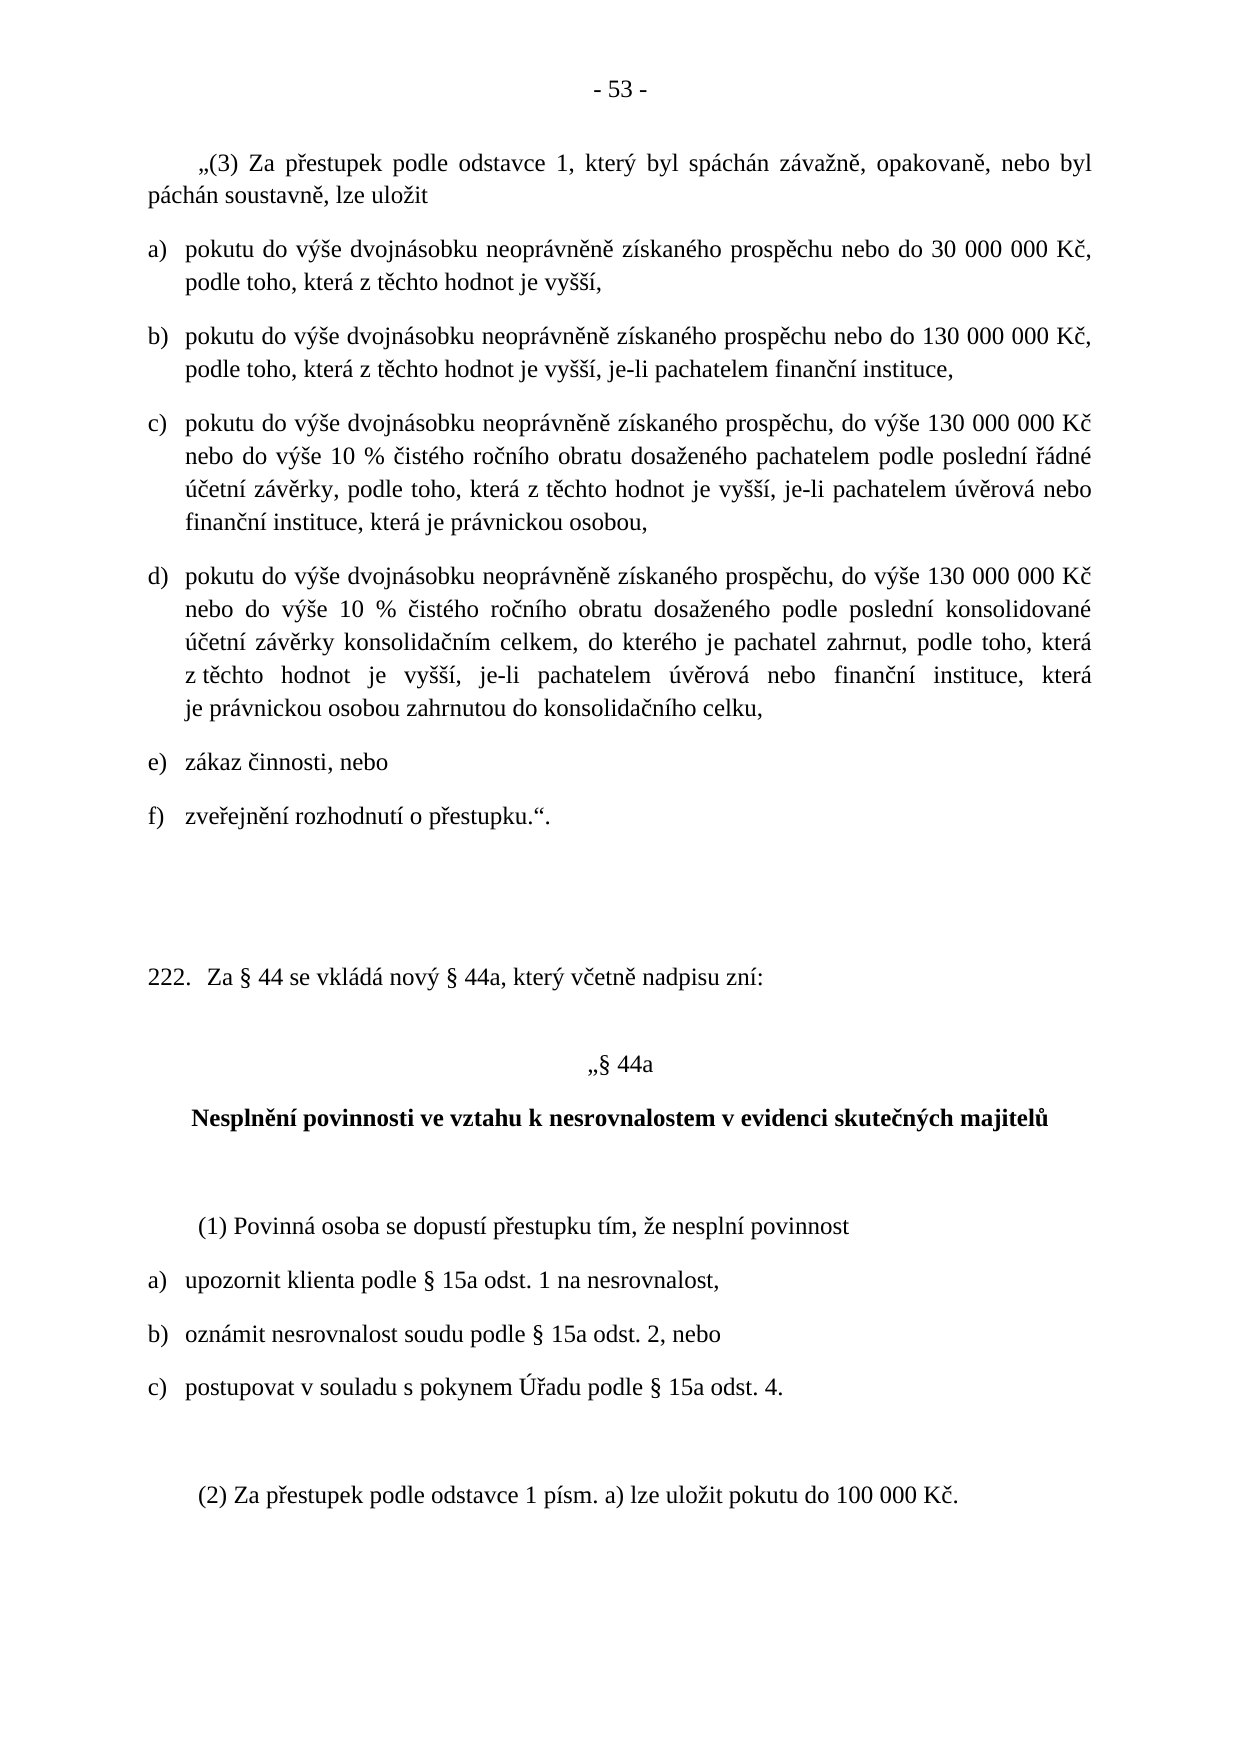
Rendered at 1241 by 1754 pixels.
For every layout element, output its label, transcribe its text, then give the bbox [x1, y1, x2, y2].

text b) oznámit nesrovnalost soudu podle § 15a odst. 2, nebo [148, 1319, 1093, 1347]
text Nesplnění povinnosti ve vztahu k nesrovnalostem v evidenci skutečných majitelů [148, 1103, 1093, 1132]
text „(3) Za přestupek podle odstavce 1, který byl spáchán závažně, opakovaně, nebo byl páchán soustavně, lze uložit [148, 148, 1093, 209]
text b) pokutu do výše dvojnásobku neoprávněně získaného prospěchu nebo do 130 000 000 Kč, podle toho, která z těchto hodnot je vyšší, je-li pachatelem finanční instituce, [148, 321, 1093, 383]
list Za § 44 se vkládá nový § 44a, který včetně nadpisu zní: [148, 962, 1093, 991]
text d) pokutu do výše dvojnásobku neoprávněně získaného prospěchu, do výše 130 000 000 Kč nebo do výše 10 % čistého ročního obratu dosaženého podle poslední konsolidované účetní závěrky konsolidačním celkem, do kterého je pachatel zahrnut, podle toho, která z těchto hodnot je vyšší, je-li pachatelem úvěrová nebo finanční instituce, která je právnickou osobou zahrnutou do konsolidačního celku, [148, 561, 1093, 722]
text (1) Povinná osoba se dopustí přestupku tím, že nesplní povinnost [148, 1211, 1093, 1240]
text (2) Za přestupek podle odstavce 1 písm. a) lze uložit pokutu do 100 000 Kč. [148, 1480, 1093, 1509]
text c) pokutu do výše dvojnásobku neoprávněně získaného prospěchu, do výše 130 000 000 Kč nebo do výše 10 % čistého ročního obratu dosaženého pachatelem podle poslední řádné účetní závěrky, podle toho, která z těchto hodnot je vyšší, je-li pachatelem úvěrová nebo finanční instituce, která je právnickou osobou, [148, 408, 1093, 536]
text f) zveřejnění rozhodnutí o přestupku.“. [148, 801, 1093, 830]
text e) zákaz činnosti, nebo [148, 747, 1093, 776]
text c) postupovat v souladu s pokynem Úřadu podle § 15a odst. 4. [148, 1372, 1093, 1401]
text a) pokutu do výše dvojnásobku neoprávněně získaného prospěchu nebo do 30 000 000 Kč, podle toho, která z těchto hodnot je vyšší, [148, 234, 1093, 296]
text a) upozornit klienta podle § 15a odst. 1 na nesrovnalost, [148, 1265, 1093, 1293]
text „§ 44a [148, 1049, 1093, 1078]
